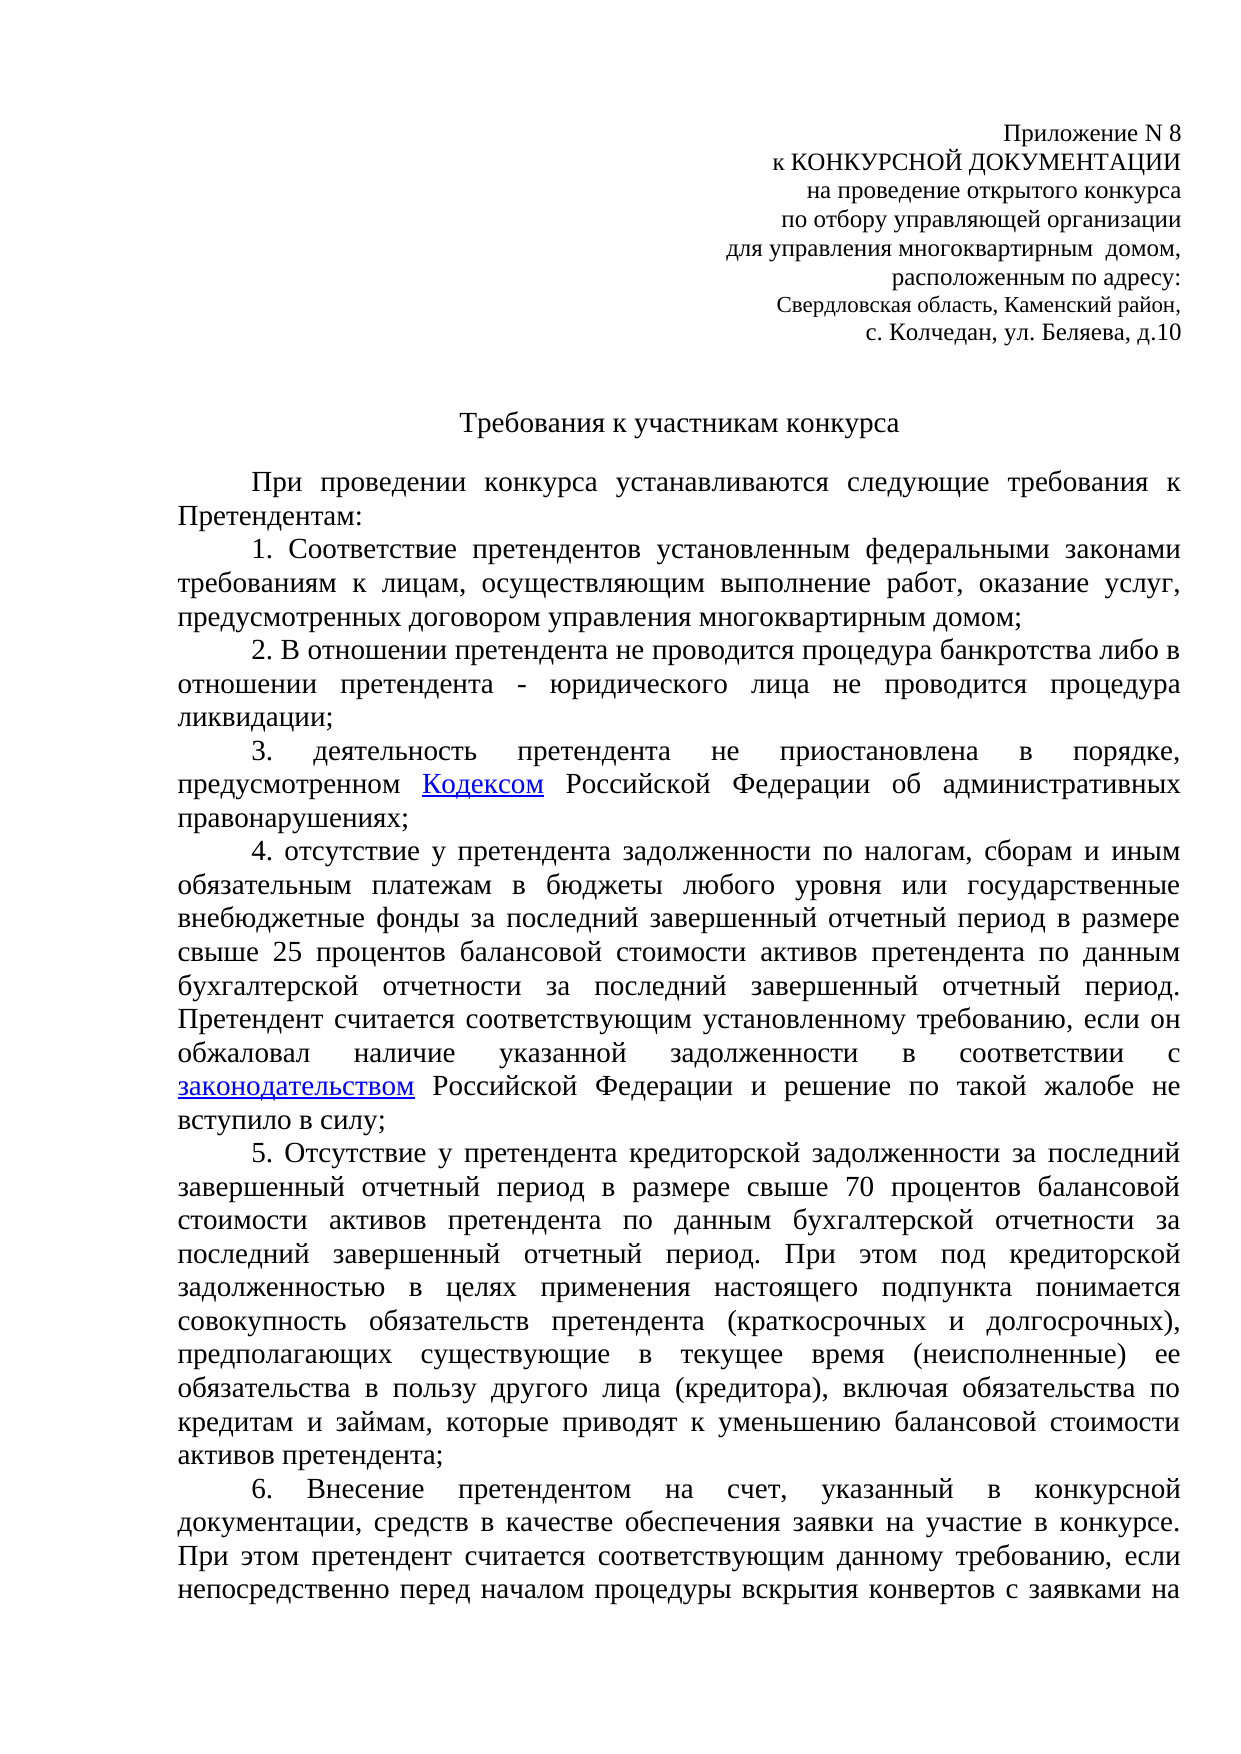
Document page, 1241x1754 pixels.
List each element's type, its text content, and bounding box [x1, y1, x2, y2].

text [177, 1471, 1181, 1605]
text с. Колчедан, ул. Беляева, д.10 [177, 317, 1181, 346]
text Свердловская область, Каменский район, [177, 291, 1181, 317]
list по отбору управляющей организации [177, 204, 1181, 233]
text При проведении конкурса устанавливаются следующие требования к Претендентам: [177, 464, 1181, 532]
text 3. деятельность претендента не приостановлена в порядке, предусмотренном Кодексом Российской Федерации об административных правонарушениях; [177, 733, 1181, 833]
text Приложение N 8 [177, 118, 1181, 147]
text 1. Соответствие претендентов установленным федеральными законами требованиям к лицам, осуществляющим выполнение работ, оказание услуг, предусмотренных договором управления многоквартирным домом; [177, 532, 1181, 632]
text 4. отсутствие у претендента задолженности по налогам, сборам и иным обязательным платежам в бюджеты любого уровня или государственные внебюджетные фонды за последний завершенный отчетный период в размере свыше 25 процентов балансовой стоимости активов претендента по данным бухгалтерской отчетности за последний завершенный отчетный период. Претендент считается соответствующим установленному требованию, если он обжаловал наличие указанной задолженности в соответствии с законодательством Российской Федерации и решение по такой жалобе не вступило в силу; [177, 833, 1181, 1135]
text Требования к участникам конкурса [177, 405, 1181, 439]
list на проведение открытого конкурса [177, 176, 1181, 204]
text к КОНКУРСНОЙ ДОКУМЕНТАЦИИ [177, 147, 1181, 176]
text 5. Отсутствие у претендента кредиторской задолженности за последний завершенный отчетный период в размере свыше 70 процентов балансовой стоимости активов претендента по данным бухгалтерской отчетности за последний завершенный отчетный период. При этом под кредиторской задолженностью в целях применения настоящего подпункта понимается совокупность обязательств претендента (краткосрочных и долгосрочных), предполагающих существующие в текущее время (неисполненные) ее обязательства в пользу другого лица (кредитора), включая обязательства по кредитам и займам, которые приводят к уменьшению балансовой стоимости активов претендента; [177, 1135, 1181, 1471]
list для управления многоквартирным домом, [177, 233, 1181, 262]
text 2. В отношении претендента не проводится процедура банкротства либо в отношении претендента - юридического лица не проводится процедура ликвидации; [177, 632, 1181, 733]
list расположенным по адресу: [177, 262, 1181, 291]
